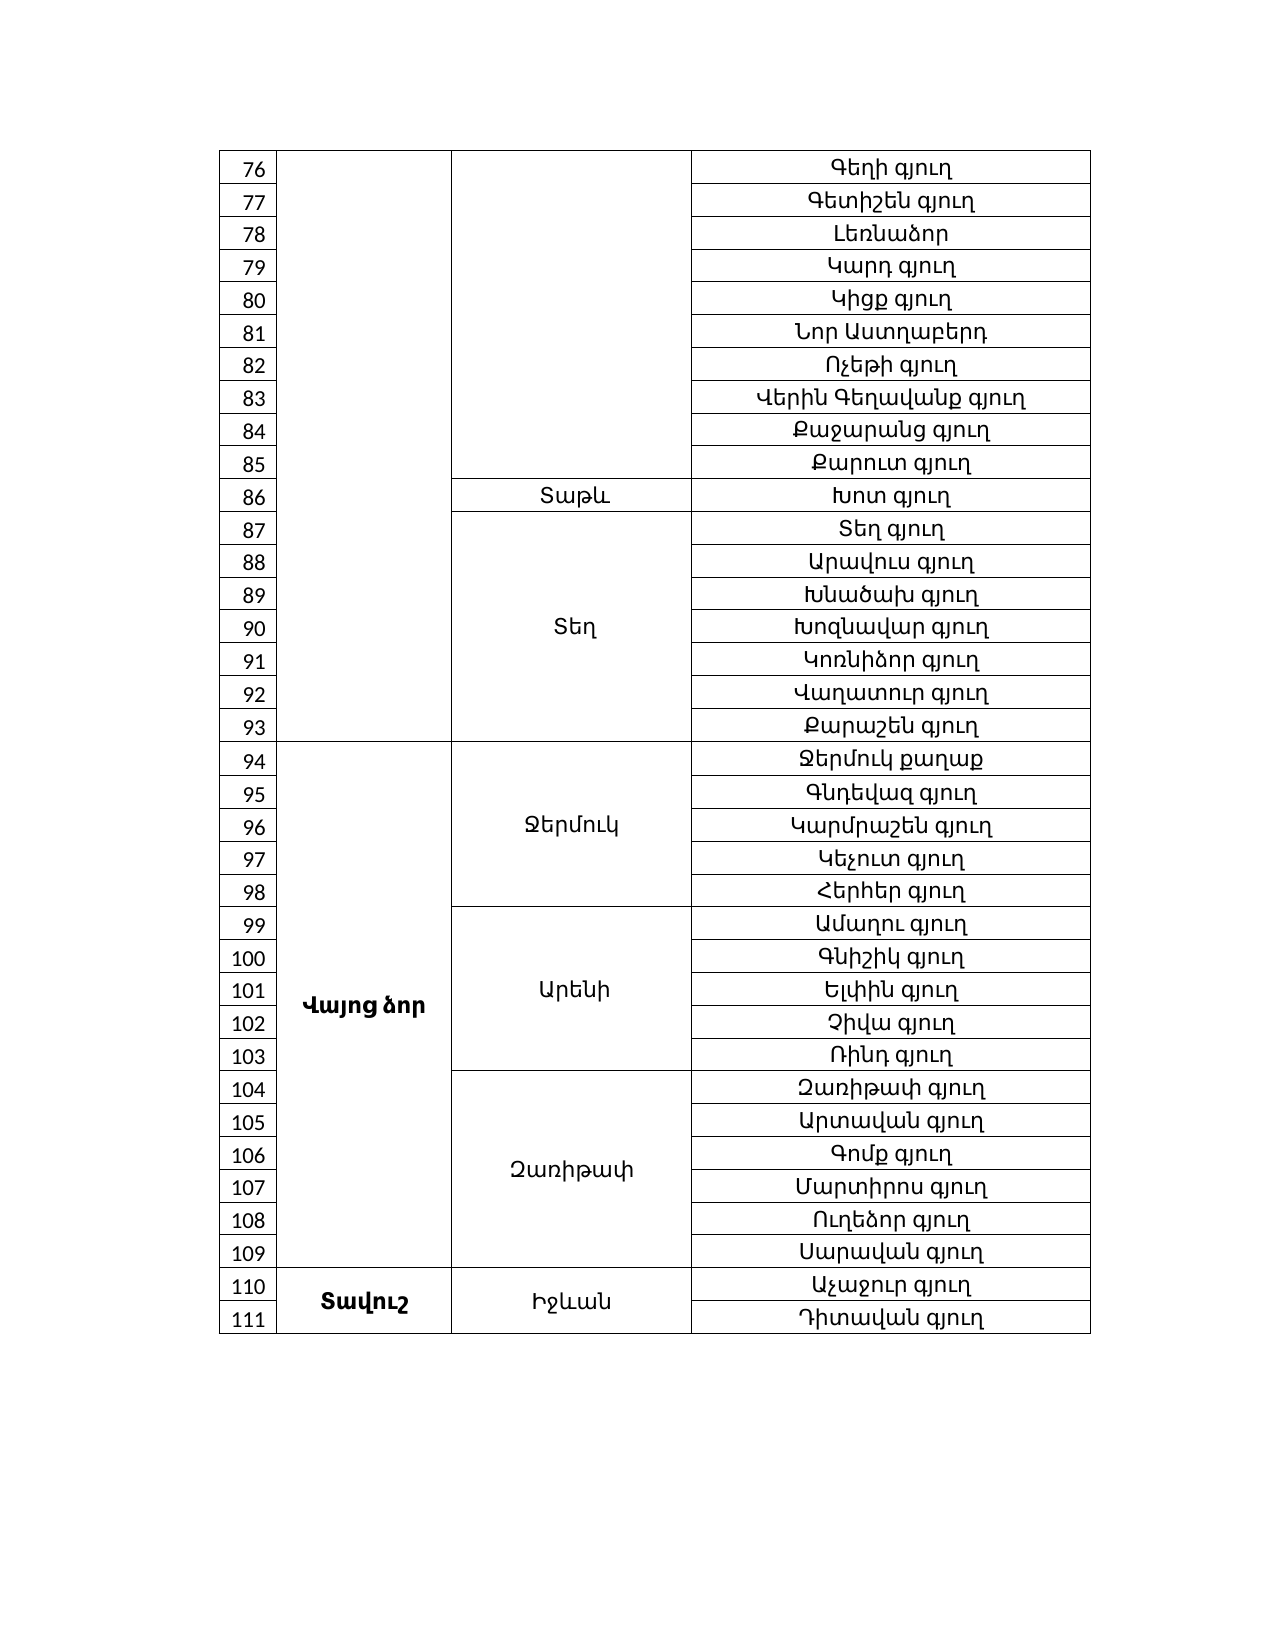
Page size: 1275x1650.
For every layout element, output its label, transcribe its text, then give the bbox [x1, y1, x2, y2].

table_cell 84 [220, 414, 276, 445]
table_cell Քարաշեն գյուղ [692, 709, 1090, 741]
table_cell 101 [220, 973, 276, 1005]
table_cell Իջևան [452, 1268, 691, 1333]
table_cell Հերհեր գյուղ [692, 875, 1090, 906]
table_cell 85 [220, 446, 276, 478]
table_cell Աչաջուր գյուղ [692, 1268, 1090, 1300]
table_cell Չիվա գյուղ [692, 1006, 1090, 1037]
table_cell Կոռնիձոր գյուղ [692, 643, 1090, 675]
table_cell Կարմրաշեն գյուղ [692, 809, 1090, 841]
table_cell Տեղ գյուղ [692, 512, 1090, 544]
table_cell Գնիշիկ գյուղ [692, 940, 1090, 972]
table_cell Խնածախ գյուղ [692, 578, 1090, 609]
table_cell 97 [220, 842, 276, 873]
table_cell 105 [220, 1104, 276, 1136]
table_cell 83 [220, 381, 276, 412]
table_cell Գոմք գյուղ [692, 1137, 1090, 1169]
table_cell Արավուս գյուղ [692, 545, 1090, 577]
table_cell Ջերմուկ [452, 742, 691, 906]
table_cell 86 [220, 479, 276, 511]
table_cell Լեռնաձոր [692, 217, 1090, 248]
table_cell Տեղ [452, 512, 691, 741]
table_cell 79 [220, 250, 276, 281]
table_cell Տաթև [452, 479, 691, 511]
table_cell Ամաղու գյուղ [692, 907, 1090, 939]
table_cell 111 [220, 1301, 276, 1333]
table_cell 82 [220, 348, 276, 380]
table_cell 99 [220, 907, 276, 939]
table_cell Կարդ գյուղ [692, 250, 1090, 281]
table_cell 91 [220, 643, 276, 675]
table_cell 90 [220, 610, 276, 642]
table_cell Զառիթափ [452, 1071, 691, 1267]
table_cell Գնդեվազ գյուղ [692, 776, 1090, 808]
table_cell 87 [220, 512, 276, 544]
table_cell 109 [220, 1235, 276, 1267]
table_cell 98 [220, 875, 276, 906]
table_cell Ջերմուկ քաղաք [692, 742, 1090, 775]
table_cell Ոչեթի գյուղ [692, 348, 1090, 380]
table_cell 76 [220, 151, 276, 183]
table_cell 81 [220, 315, 276, 347]
table_cell Ռինդ գյուղ [692, 1039, 1090, 1070]
table_cell Ելփին գյուղ [692, 973, 1090, 1005]
table_cell Վայոց ձոր [277, 742, 451, 1267]
table_cell 93 [220, 709, 276, 741]
table_cell 108 [220, 1203, 276, 1234]
table_cell Վերին Գեղավանք գյուղ [692, 381, 1090, 412]
table_cell 110 [220, 1268, 276, 1300]
table_cell Մարտիրոս գյուղ [692, 1170, 1090, 1202]
table_cell Վաղատուր գյուղ [692, 676, 1090, 708]
table_cell Սարավան գյուղ [692, 1235, 1090, 1267]
table_cell 78 [220, 217, 276, 248]
table_cell 96 [220, 809, 276, 841]
table_cell Կիցք գյուղ [692, 282, 1090, 314]
table_cell Գեղի գյուղ [692, 151, 1090, 183]
table_cell Գետիշեն գյուղ [692, 184, 1090, 216]
table_cell Տավուշ [277, 1268, 451, 1333]
table_cell 102 [220, 1006, 276, 1037]
table_cell 104 [220, 1071, 276, 1103]
table_cell 95 [220, 776, 276, 808]
table_cell 88 [220, 545, 276, 577]
table_cell Արտավան գյուղ [692, 1104, 1090, 1136]
table_cell 89 [220, 578, 276, 609]
table_cell 103 [220, 1039, 276, 1070]
table_cell Դիտավան գյուղ [692, 1301, 1090, 1333]
table_cell Քաջարանց գյուղ [692, 414, 1090, 445]
table_cell Քարուտ գյուղ [692, 446, 1090, 478]
table_cell 100 [220, 940, 276, 972]
table_cell Խոզնավար գյուղ [692, 610, 1090, 642]
table_cell 77 [220, 184, 276, 216]
table_cell 94 [220, 742, 276, 775]
table_cell 80 [220, 282, 276, 314]
table_cell Խոտ գյուղ [692, 479, 1090, 511]
table_cell 92 [220, 676, 276, 708]
table_cell Կեչուտ գյուղ [692, 842, 1090, 873]
table_cell Զառիթափ գյուղ [692, 1071, 1090, 1103]
table_cell Արենի [452, 907, 691, 1070]
table_cell 107 [220, 1170, 276, 1202]
table_cell 106 [220, 1137, 276, 1169]
table_cell Նոր Աստղաբերդ [692, 315, 1090, 347]
table_cell Ուղեձոր գյուղ [692, 1203, 1090, 1234]
